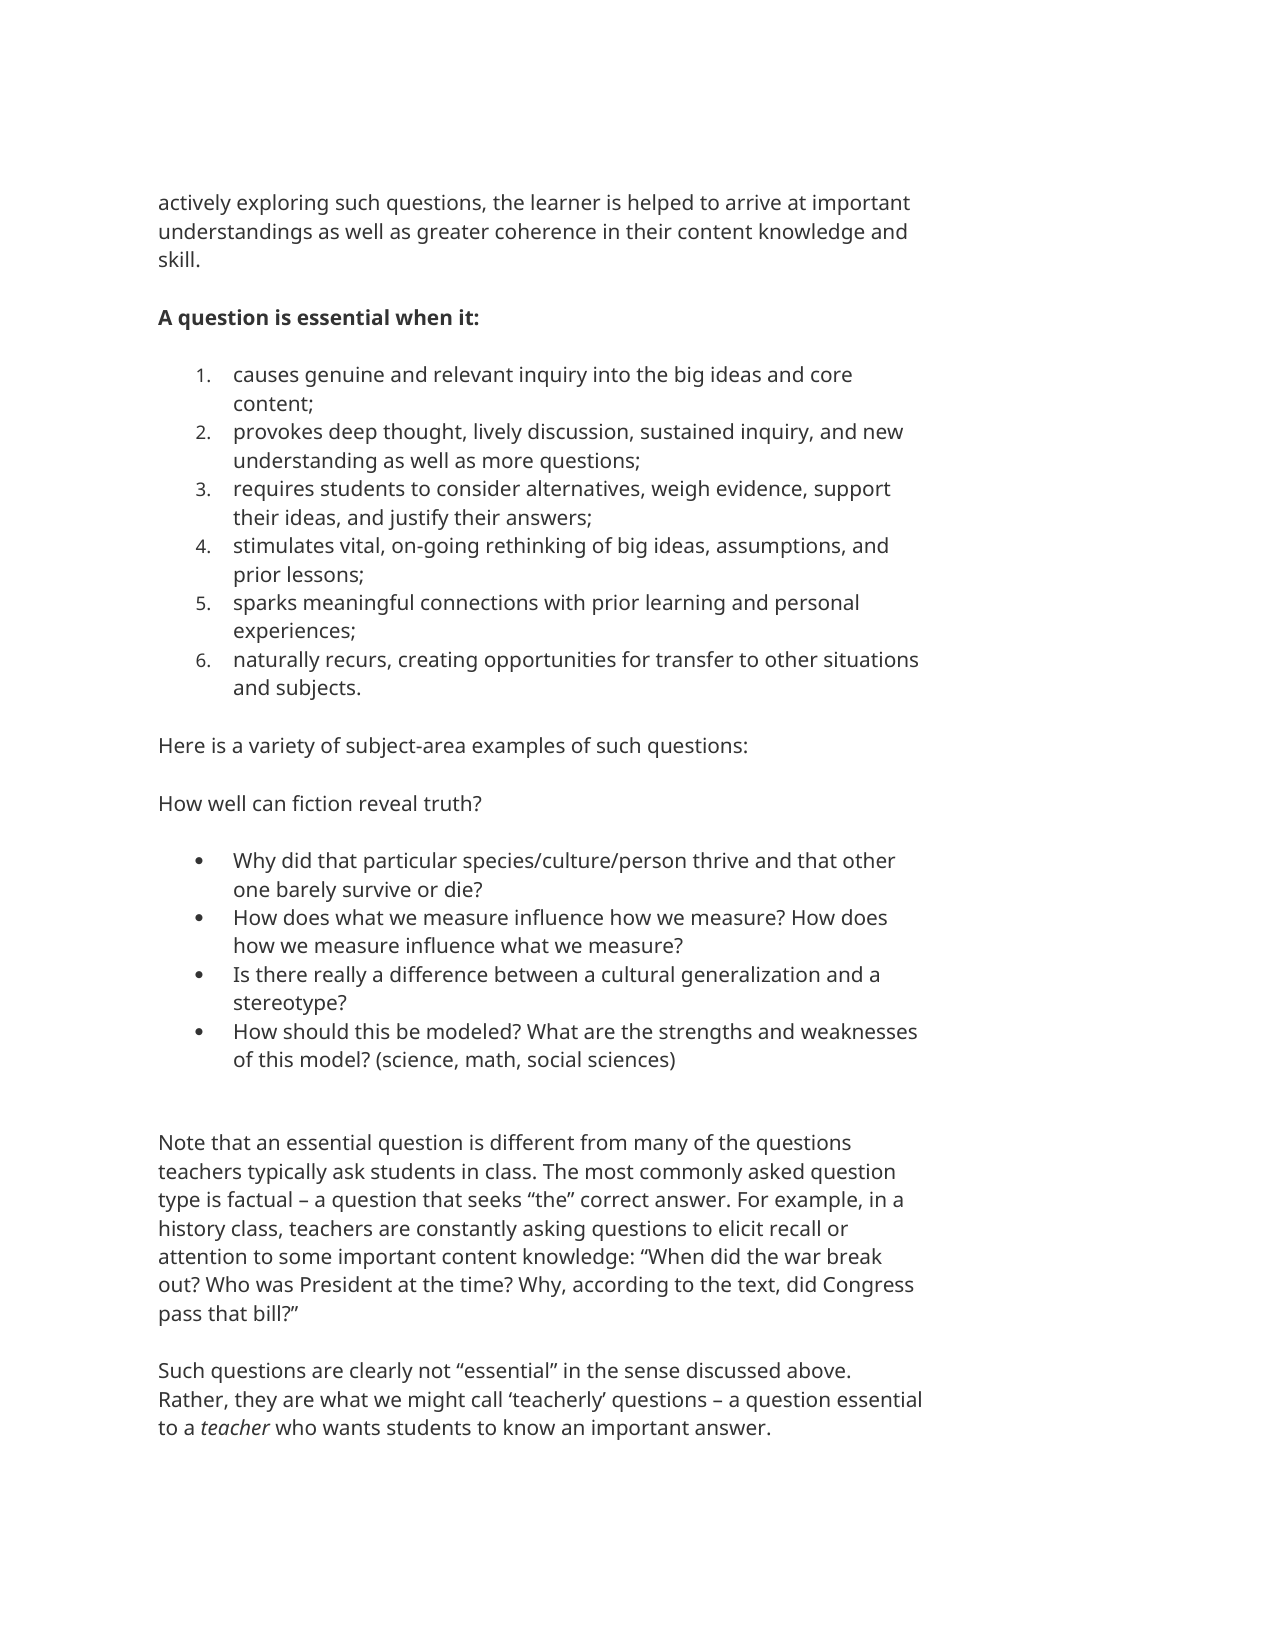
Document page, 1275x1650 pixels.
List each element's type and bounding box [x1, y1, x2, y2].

table_cell [149, 150, 1006, 1481]
